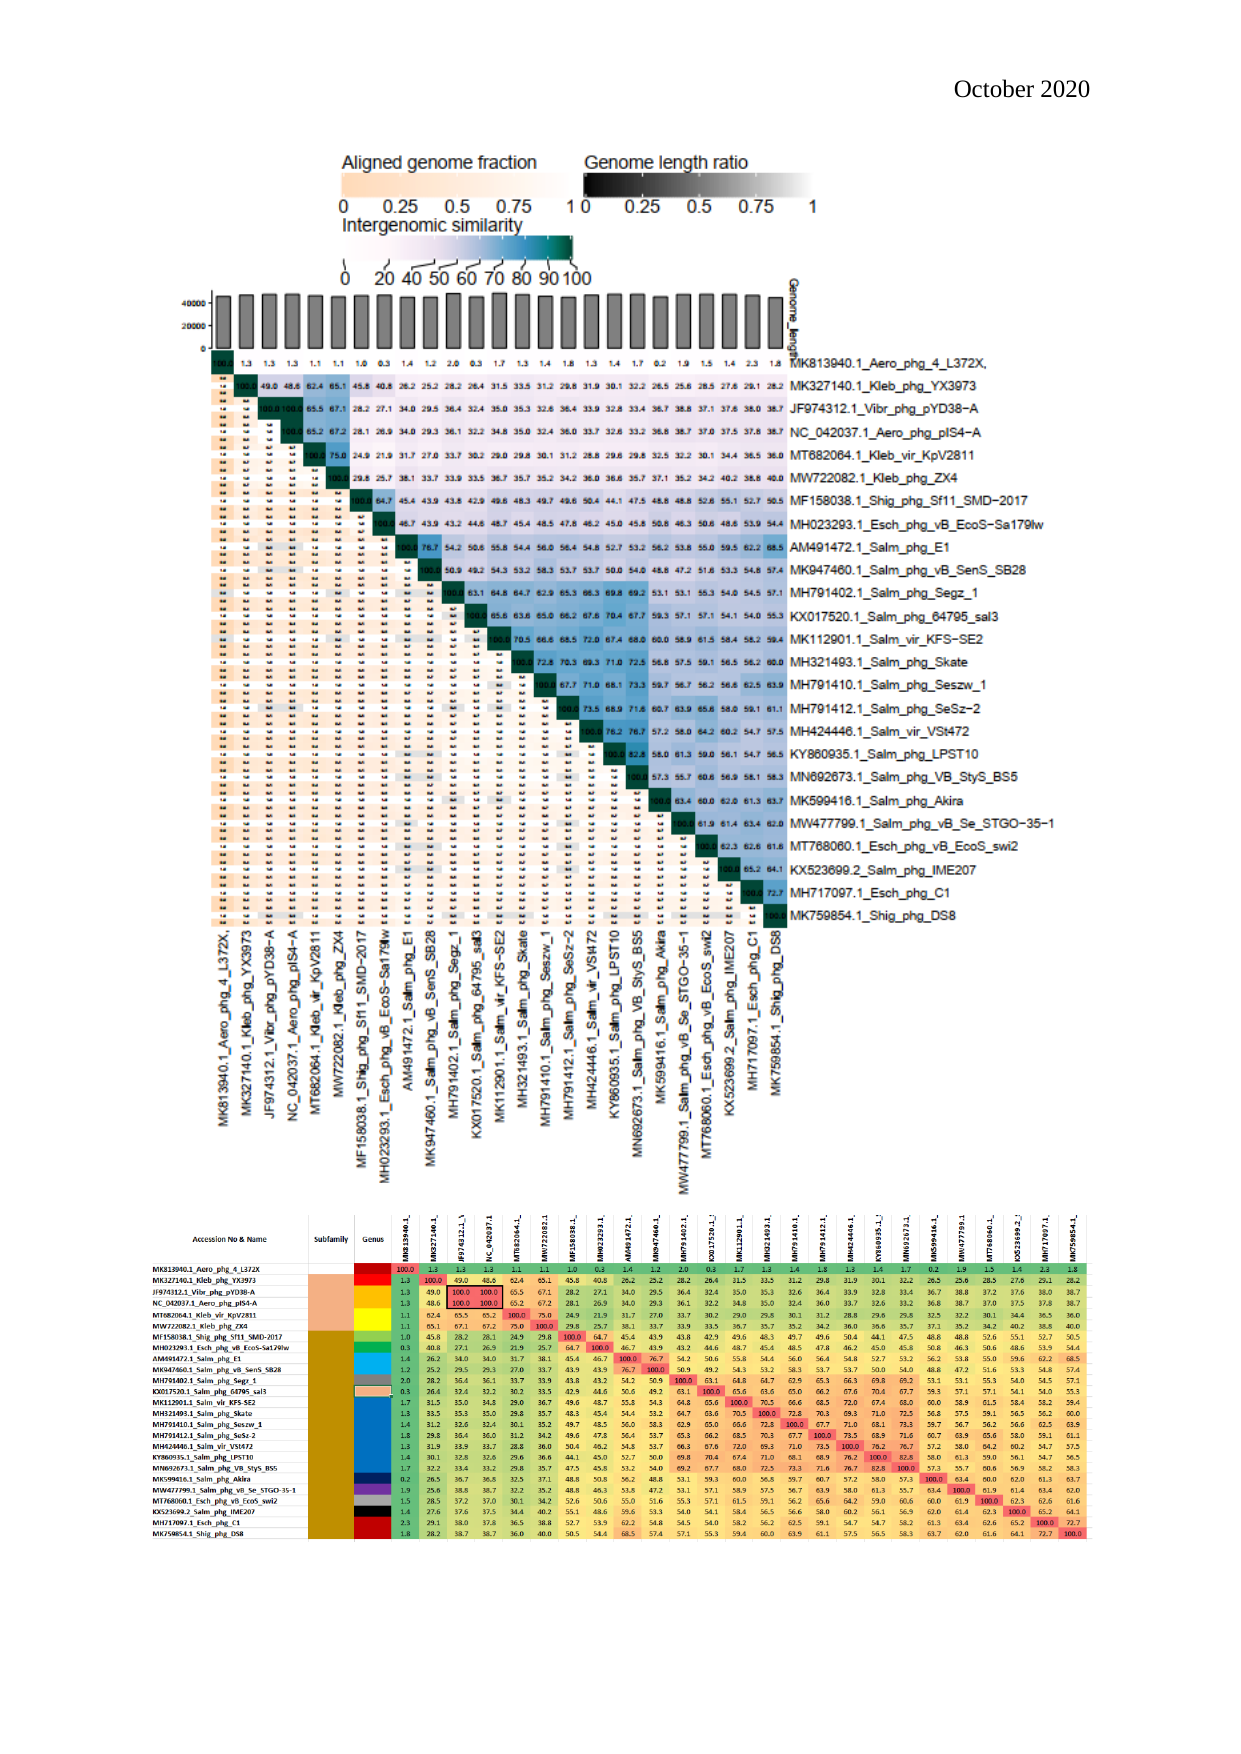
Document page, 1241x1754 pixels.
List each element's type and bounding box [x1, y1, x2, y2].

picture [152, 1215, 1093, 1542]
picture [178, 150, 1062, 1203]
